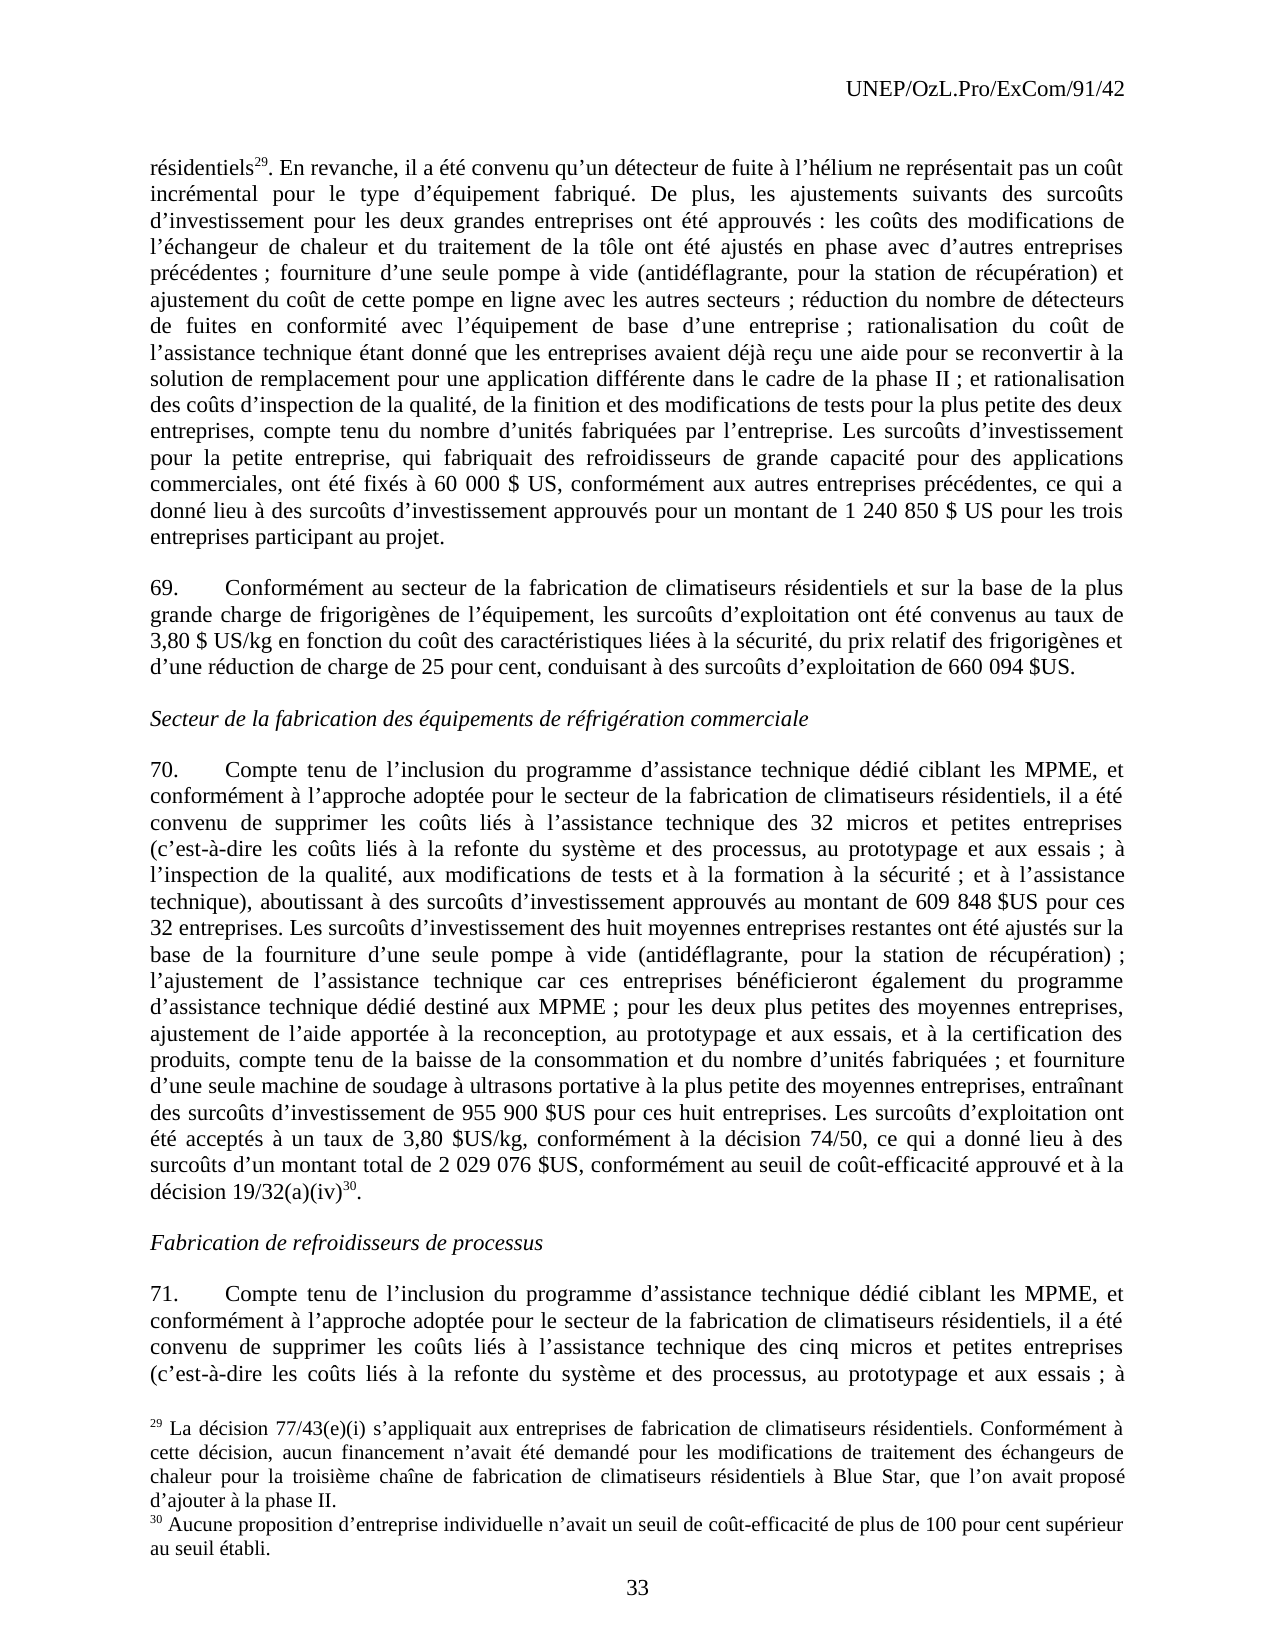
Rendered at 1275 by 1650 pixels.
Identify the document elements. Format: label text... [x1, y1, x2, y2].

subtitle Secteur de la fabrication des équipements de réfrigération commerciale [150, 705, 1125, 731]
subtitle Compte tenu de l’inclusion du programme d’assistance technique dédié ciblant les MPME, et conformément à l’approche adoptée pour le secteur de la fabrication de climatiseurs résidentiels, il a été convenu de supprimer les coûts liés à l’assistance technique des 32 micros et petites entreprises (c’est-à-dire les coûts liés à la refonte du système et des processus, au prototypage et aux essais ; à l’inspection de la qualité, aux modifications de tests et à la formation à la sécurité ; et à l’assistance technique), aboutissant à des surcoûts d’investissement approuvés au montant de 609 848 $US pour ces 32 entreprises. Les surcoûts d’investissement des huit moyennes entreprises restantes ont été ajustés sur la base de la fourniture d’une seule pompe à vide (antidéflagrante, pour la station de récupération) ; l’ajustement de l’assistance technique car ces entreprises bénéficieront également du programme d’assistance technique dédié destiné aux MPME ; pour les deux plus petites des moyennes entreprises, ajustement de l’aide apportée à la reconception, au prototypage et aux essais, et à la certification des produits, compte tenu de la baisse de la consommation et du nombre d’unités fabriquées ; et fourniture d’une seule machine de soudage à ultrasons portative à la plus petite des moyennes entreprises, entraînant des surcoûts d’investissement de 955 900 $US pour ces huit entreprises. Les surcoûts d’exploitation ont été acceptés à un taux de 3,80 $US/kg, conformément à la décision 74/50, ce qui a donné lieu à des surcoûts d’un montant total de 2 029 076 $US, conformément au seuil de coût-efficacité approuvé et à la décision 19/32(a)(iv). [150, 756, 1125, 1204]
subtitle Conformément au secteur de la fabrication de climatiseurs résidentiels et sur la base de la plus grande charge de frigorigènes de l’équipement, les surcoûts d’exploitation ont été convenus au taux de 3,80 $ US/kg en fonction du coût des caractéristiques liées à la sécurité, du prix relatif des frigorigènes et d’une réduction de charge de 25 pour cent, conduisant à des surcoûts d’exploitation de 660 094 $US. [150, 574, 1125, 680]
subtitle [150, 1281, 1125, 1386]
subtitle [150, 154, 1125, 549]
subtitle Fabrication de refroidisseurs de processus [150, 1229, 1125, 1256]
